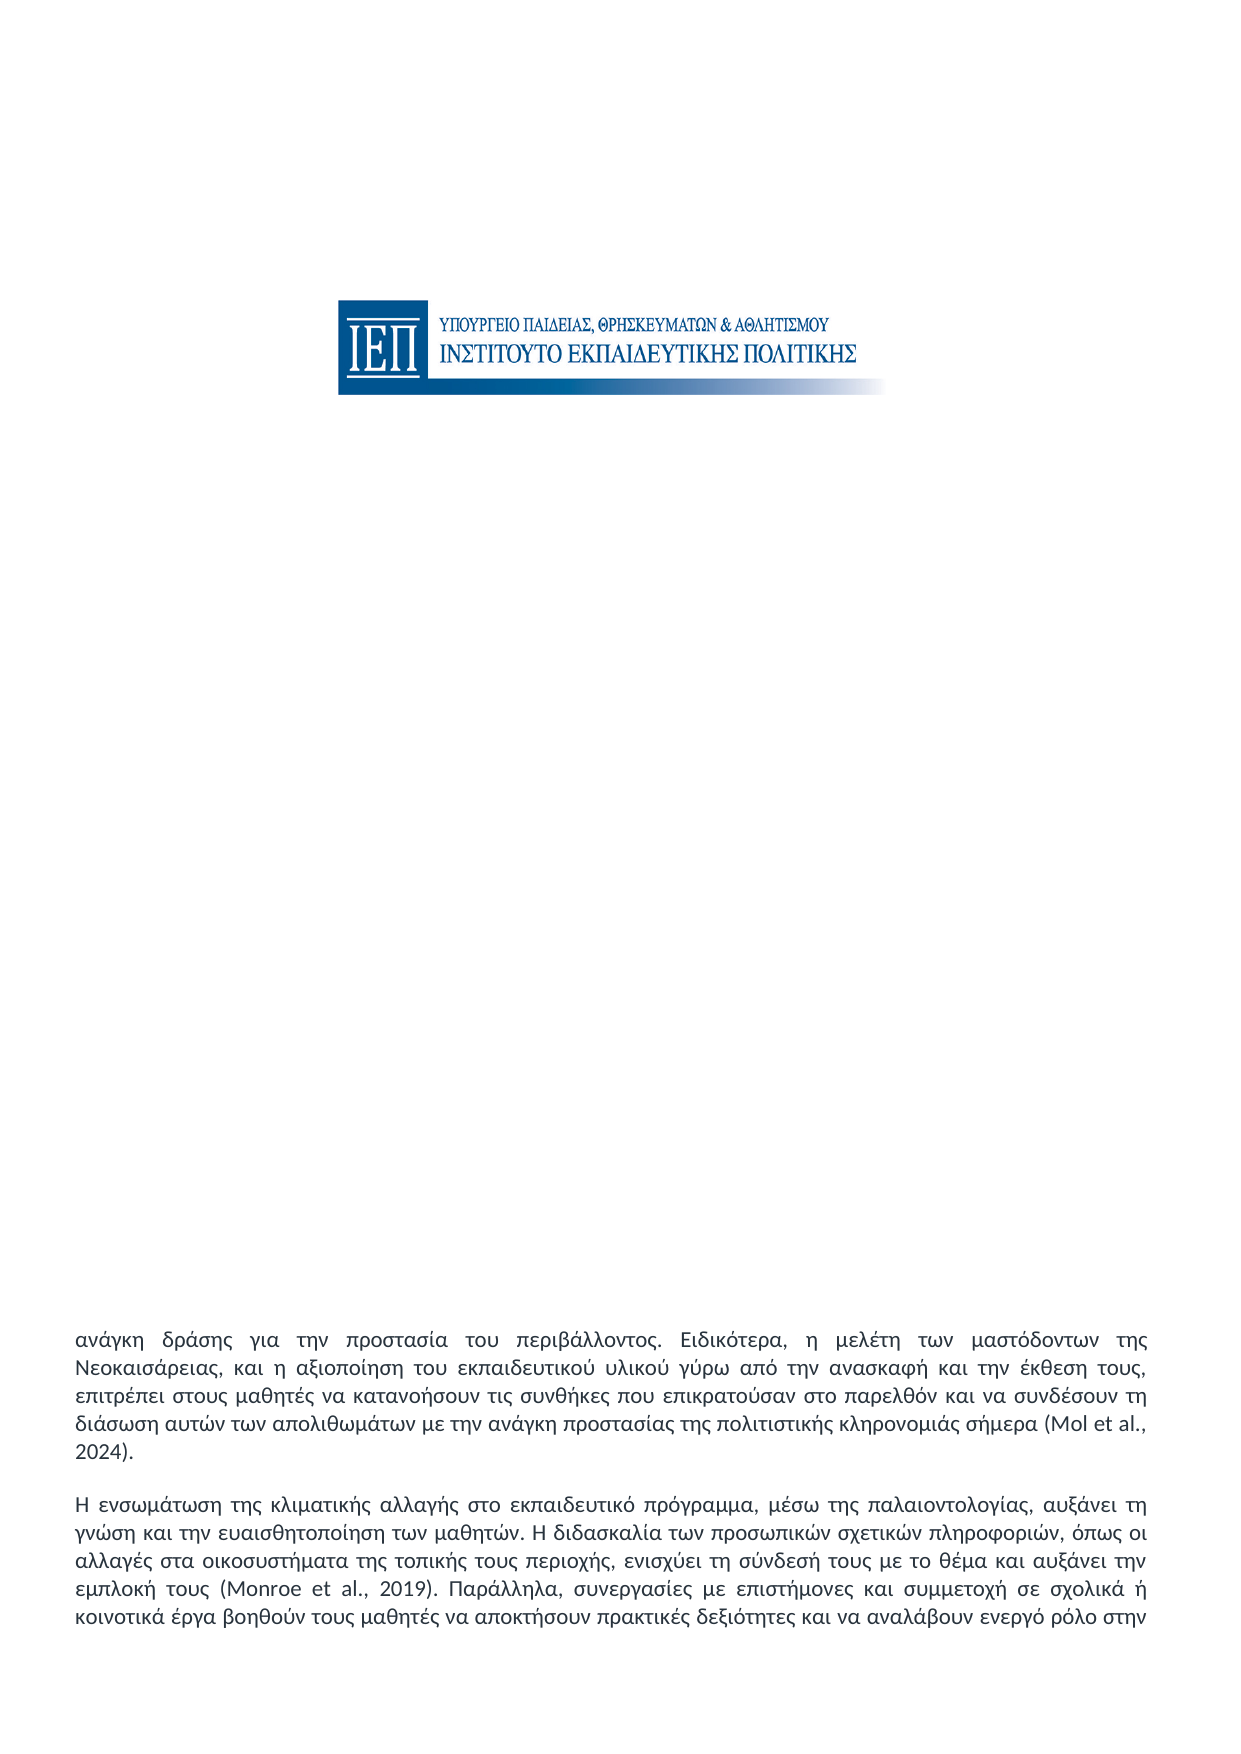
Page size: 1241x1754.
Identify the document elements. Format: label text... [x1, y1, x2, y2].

picture [338, 300, 886, 395]
text Η ενσωμάτωση της κλιματικής αλλαγής στο εκπαιδευτικό πρόγραμμα, μέσω της παλαιοντολογίας, αυξάνει τη γνώση και την ευαισθητοποίηση των μαθητών. Η διδασκαλία των προσωπικών σχετικών πληροφοριών, όπως οι αλλαγές στα οικοσυστήματα της τοπικής τους περιοχής, ενισχύει τη σύνδεσή τους με το θέμα και αυξάνει την εμπλοκή τους (Monroe et al., 2019). Παράλληλα, συνεργασίες με επιστήμονες και συμμετοχή σε σχολικά ή κοινοτικά έργα βοηθούν τους μαθητές να αποκτήσουν πρακτικές δεξιότητες και να αναλάβουν ενεργό ρόλο στην προστασία του περιβάλλοντος (Monroe et al., 2019). [75, 1490, 1148, 1630]
text Η παλαιοντολογία συνδέεται άμεσα με την εκπαίδευση, καθώς δίνει τη δυνατότητα στους μαθητές να κατανοήσουν τη σχέση μεταξύ φυσικών φαινομένων και της ανθρώπινης δραστηριότητας. Εμπειρικές δραστηριότητες, όπως η μελέτη απολιθωμάτων, η δημιουργία μακετών και η προσομοίωση ανασκαφών, ενθαρρύνουν τη συμμετοχή, τη σκέψη και τη δημιουργικότητα των μαθητών (Karpudewan & Khan, 2017). Μέσα από τέτοιες δραστηριότητες, οι μαθητές κατανοούν καλύτερα τη διαδικασία των κλιματικών αλλαγών και την ανάγκη δράσης για την προστασία του περιβάλλοντος. Ειδικότερα, η μελέτη των μαστόδοντων της Νεοκαισάρειας, και η αξιοποίηση του εκπαιδευτικού υλικού γύρω από την ανασκαφή και την έκθεση τους, επιτρέπει στους μαθητές να κατανοήσουν τις συνθήκες που επικρατούσαν στο παρελθόν και να συνδέσουν τη διάσωση αυτών των απολιθωμάτων με την ανάγκη προστασίας της πολιτιστικής κληρονομιάς σήμερα (Mol et al., 2024). [75, 1325, 1148, 1465]
